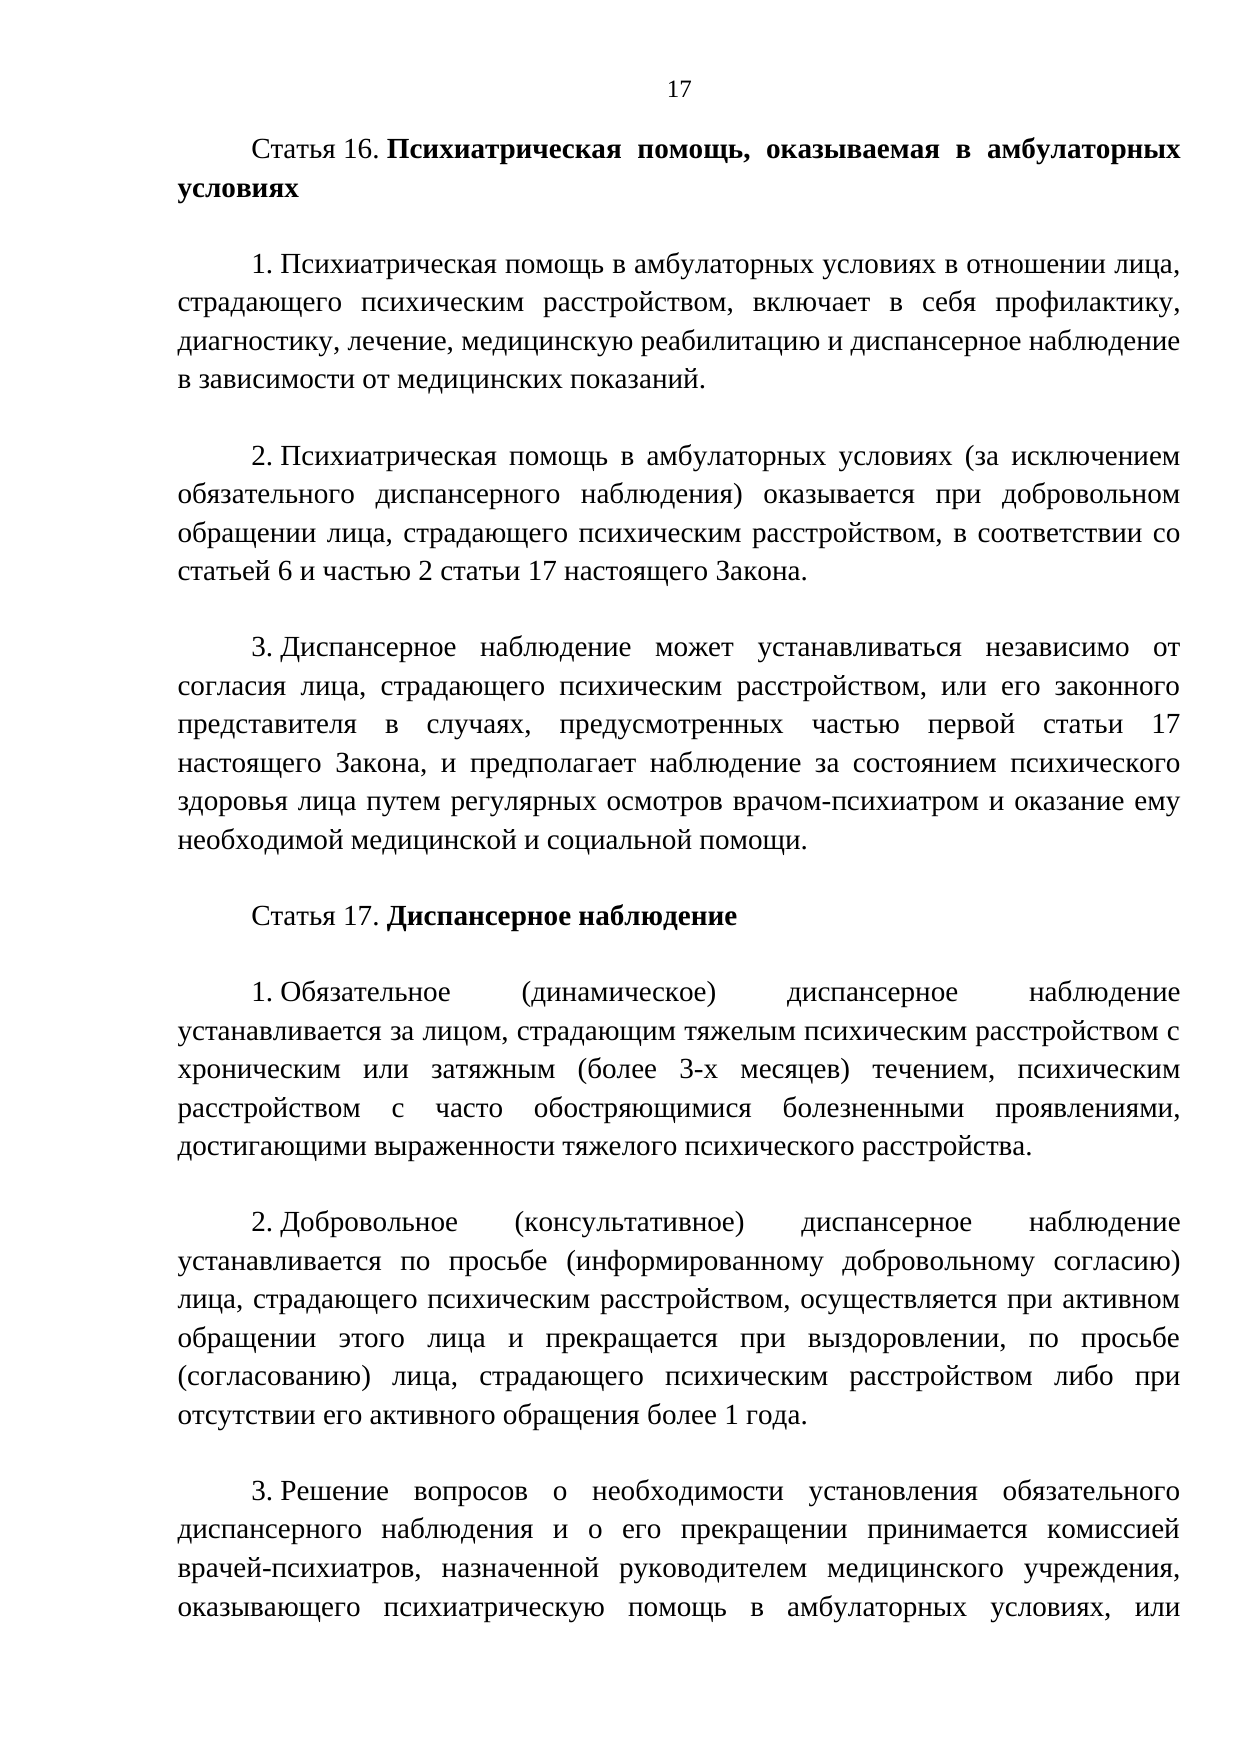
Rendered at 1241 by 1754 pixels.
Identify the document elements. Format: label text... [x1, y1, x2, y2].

text 1. Психиатрическая помощь в амбулаторных условиях в отношении лица, страдающего психическим расстройством, включает в себя профилактику, диагностику, лечение, медицинскую реабилитацию и диспансерное наблюдение в зависимости от медицинских показаний. [177, 246, 1181, 395]
text 1. Обязательное (динамическое) диспансерное наблюдение устанавливается за лицом, страдающим тяжелым психическим расстройством с хроническим или затяжным (более 3-х месяцев) течением, психическим расстройством с часто обостряющимися болезненными проявлениями, достигающими выраженности тяжелого психического расстройства. [177, 974, 1181, 1162]
text 2. Добровольное (консультативное) диспансерное наблюдение устанавливается по просьбе (информированному добровольному согласию) лица, страдающего психическим расстройством, осуществляется при активном обращении этого лица и прекращается при выздоровлении, по просьбе (согласованию) лица, страдающего психическим расстройством либо при отсутствии его активного обращения более 1 года. [177, 1204, 1181, 1431]
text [177, 1473, 1181, 1622]
text Статья 17. Диспансерное наблюдение [177, 898, 1181, 932]
text 2. Психиатрическая помощь в амбулаторных условиях (за исключением обязательного диспансерного наблюдения) оказывается при добровольном обращении лица, страдающего психическим расстройством, в соответствии со статьей 6 и частью 2 статьи 17 настоящего Закона. [177, 438, 1181, 587]
text Статья 16. Психиатрическая помощь, оказываемая в амбулаторных условиях [177, 131, 1181, 203]
text 3. Диспансерное наблюдение может устанавливаться независимо от согласия лица, страдающего психическим расстройством, или его законного представителя в случаях, предусмотренных частью первой статьи 17 настоящего Закона, и предполагает наблюдение за состоянием психического здоровья лица путем регулярных осмотров врачом-психиатром и оказание ему необходимой медицинской и социальной помощи. [177, 629, 1181, 856]
